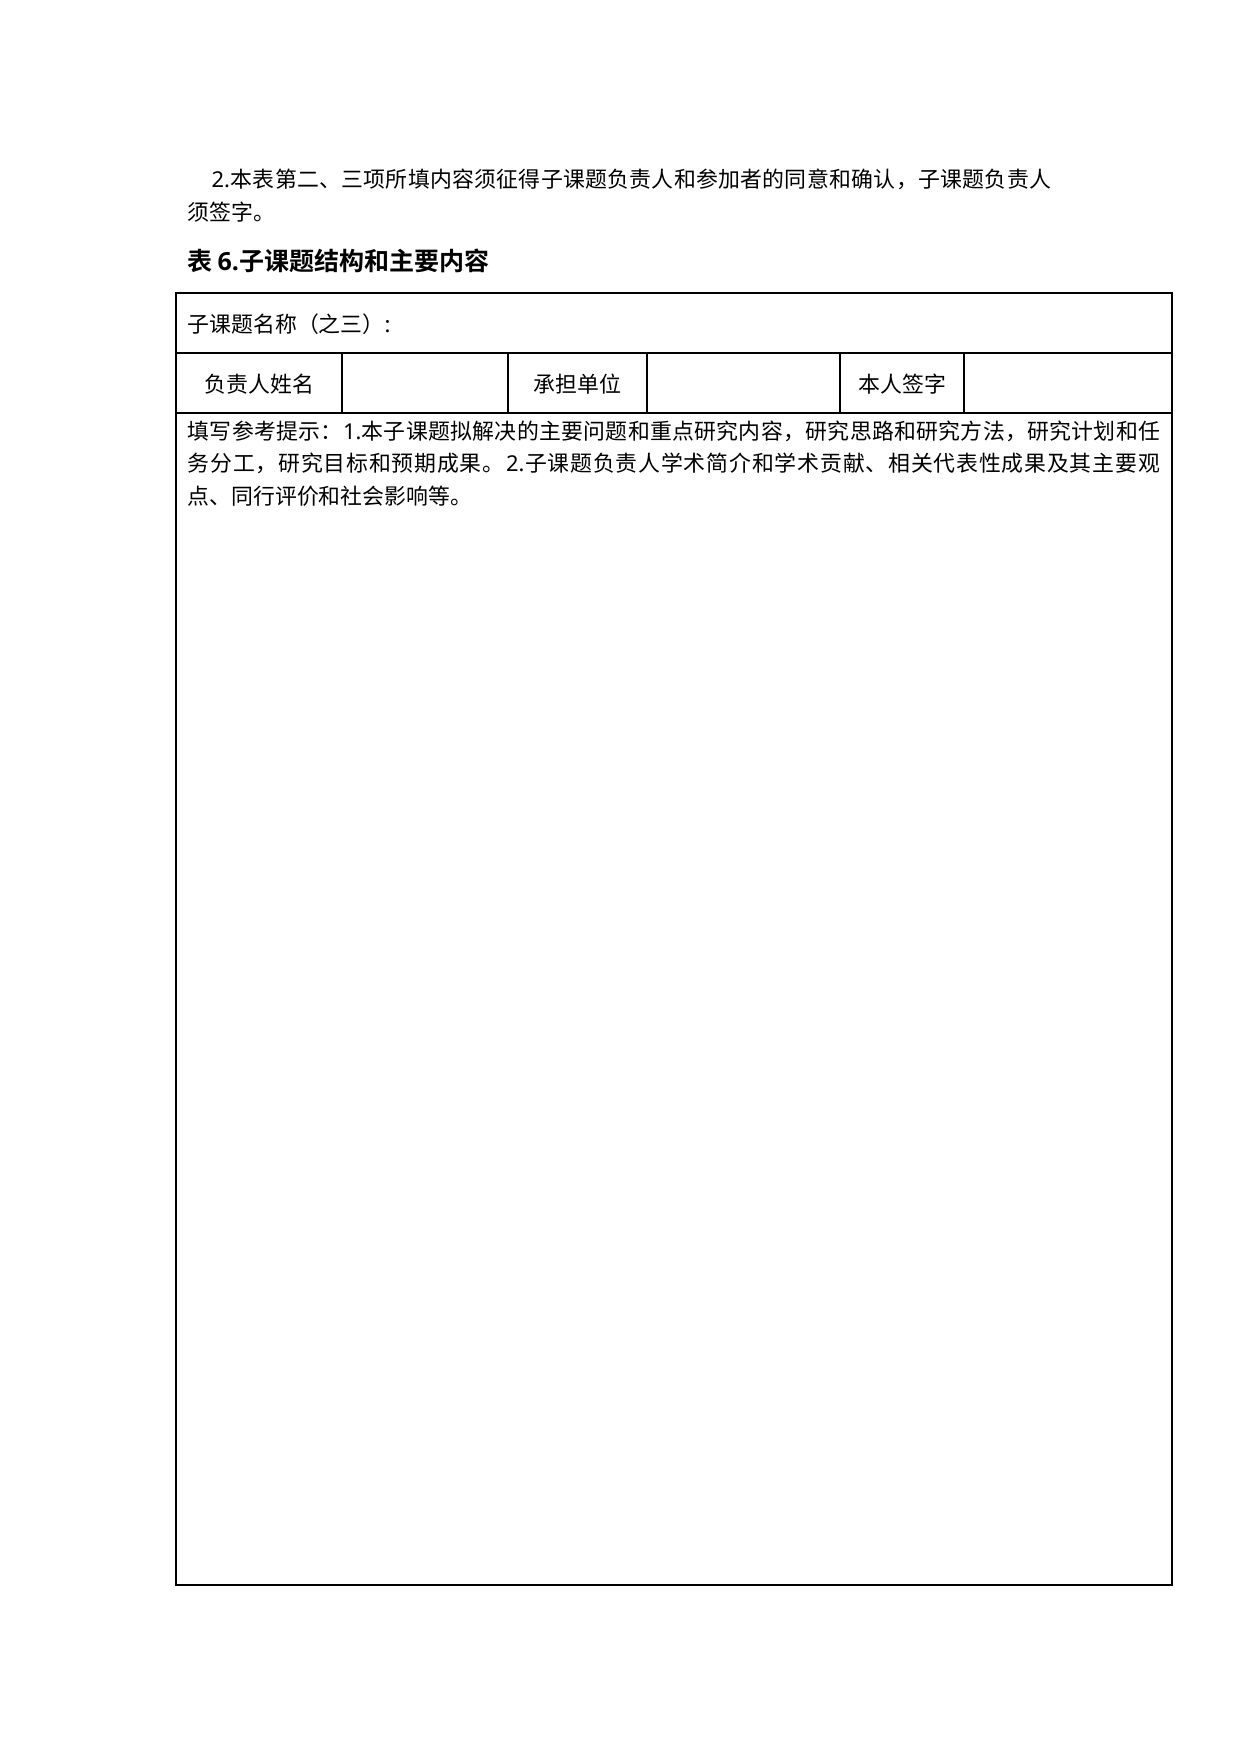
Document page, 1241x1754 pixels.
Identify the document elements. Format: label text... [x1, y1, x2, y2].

table_cell 本人签字 [841, 354, 963, 412]
text 表6.子课题结构和主要内容 [187, 227, 1053, 292]
table_cell [965, 354, 1171, 412]
table_cell 承担单位 [509, 354, 646, 412]
table_header 子课题名称（之三）: [177, 294, 1171, 352]
table_cell 负责人姓名 [177, 354, 341, 412]
table_cell [648, 354, 839, 412]
table_cell [343, 354, 507, 412]
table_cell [177, 414, 1171, 1584]
text 2.本表第二、三项所填内容须征得子课题负责人和参加者的同意和确认，子课题负责人须签字。 [187, 162, 1053, 227]
